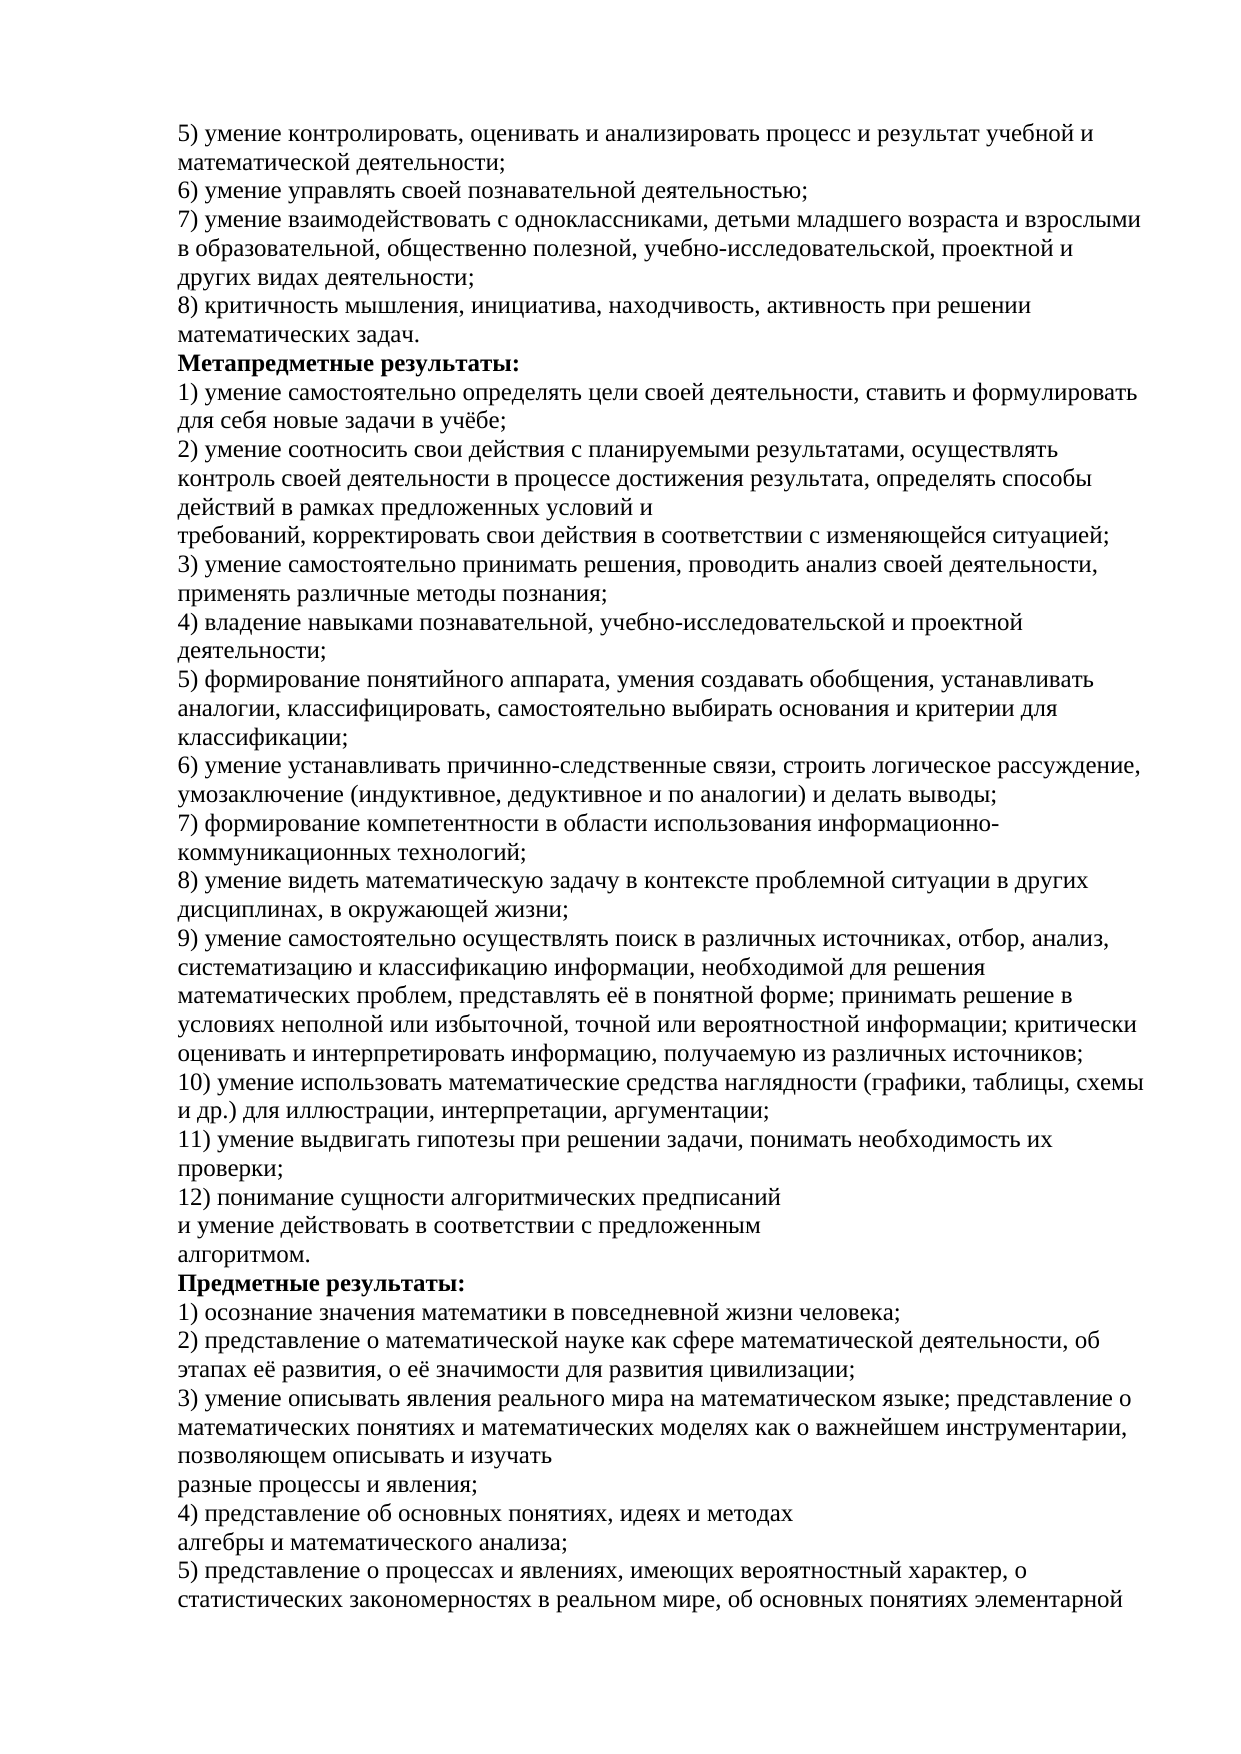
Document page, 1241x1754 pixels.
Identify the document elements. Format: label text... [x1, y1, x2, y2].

text 8) критичность мышления, инициатива, находчивость, активность при решении математических задач. [177, 291, 1152, 348]
text разные процессы и явления; [177, 1469, 1152, 1498]
text 4) представление об основных понятиях, идеях и методах [177, 1498, 1152, 1527]
text 5) формирование понятийного аппарата, умения создавать обобщения, устанавливать аналогии, классифицировать, самостоятельно выбирать основания и критерии для классификации; [177, 664, 1152, 751]
text 2) умение соотносить свои действия с планируемыми результатами, осуществлять контроль своей деятельности в процессе достижения результата, определять способы действий в рамках предложенных условий и [177, 434, 1152, 521]
text 1) умение самостоятельно определять цели своей деятельности, ставить и формулировать для себя новые задачи в учёбе; [177, 377, 1152, 434]
text 11) умение выдвигать гипотезы при решении задачи, понимать необходимость их проверки; [177, 1124, 1152, 1182]
text Метапредметные результаты: [177, 348, 1152, 377]
text 3) умение самостоятельно принимать решения, проводить анализ своей деятельности, применять различные методы познания; [177, 549, 1152, 607]
text 2) представление о математической науке как сфере математической деятельности, об этапах её развития, о её значимости для развития цивилизации; [177, 1326, 1152, 1383]
text алгебры и математического анализа; [177, 1527, 1152, 1556]
text 7) формирование компетентности в области использования информационно-коммуникационных технологий; [177, 808, 1152, 866]
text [177, 1556, 1152, 1613]
text 1) осознание значения математики в повседневной жизни человека; [177, 1297, 1152, 1326]
text 10) умение использовать математические средства наглядности (графики, таблицы, схемы и др.) для иллюстрации, интерпретации, аргументации; [177, 1067, 1152, 1124]
text алгоритмом. [177, 1239, 1152, 1268]
text 6) умение управлять своей познавательной деятельностью; [177, 176, 1152, 204]
text 5) умение контролировать, оценивать и анализировать процесс и результат учебной и математической деятельности; [177, 118, 1152, 176]
text 8) умение видеть математическую задачу в контексте проблемной ситуации в других дисциплинах, в окружающей жизни; [177, 866, 1152, 923]
text 6) умение устанавливать причинно-следственные связи, строить логическое рассуждение, умозаключение (индуктивное, дедуктивное и по аналогии) и делать выводы; [177, 751, 1152, 808]
text Предметные результаты: [177, 1268, 1152, 1297]
text 3) умение описывать явления реального мира на математическом языке; представление о математических понятиях и математических моделях как о важнейшем инструментарии, позволяющем описывать и изучать [177, 1383, 1152, 1469]
text 12) понимание сущности алгоритмических предписаний [177, 1182, 1152, 1211]
text и умение действовать в соответствии с предложенным [177, 1211, 1152, 1239]
text 9) умение самостоятельно осуществлять поиск в различных источниках, отбор, анализ, систематизацию и классификацию информации, необходимой для решения математических проблем, представлять её в понятной форме; принимать решение в условиях неполной или избыточной, точной или вероятностной информации; критически оценивать и интерпретировать информацию, получаемую из различных источников; [177, 923, 1152, 1067]
text 4) владение навыками познавательной, учебно-исследовательской и проектной деятельности; [177, 607, 1152, 664]
text требований, корректировать свои действия в соответствии с изменяющейся ситуацией; [177, 521, 1152, 549]
text 7) умение взаимодействовать с одноклассниками, детьми младшего возраста и взрослыми в образовательной, общественно полезной, учебно-исследовательской, проектной и других видах деятельности; [177, 204, 1152, 291]
